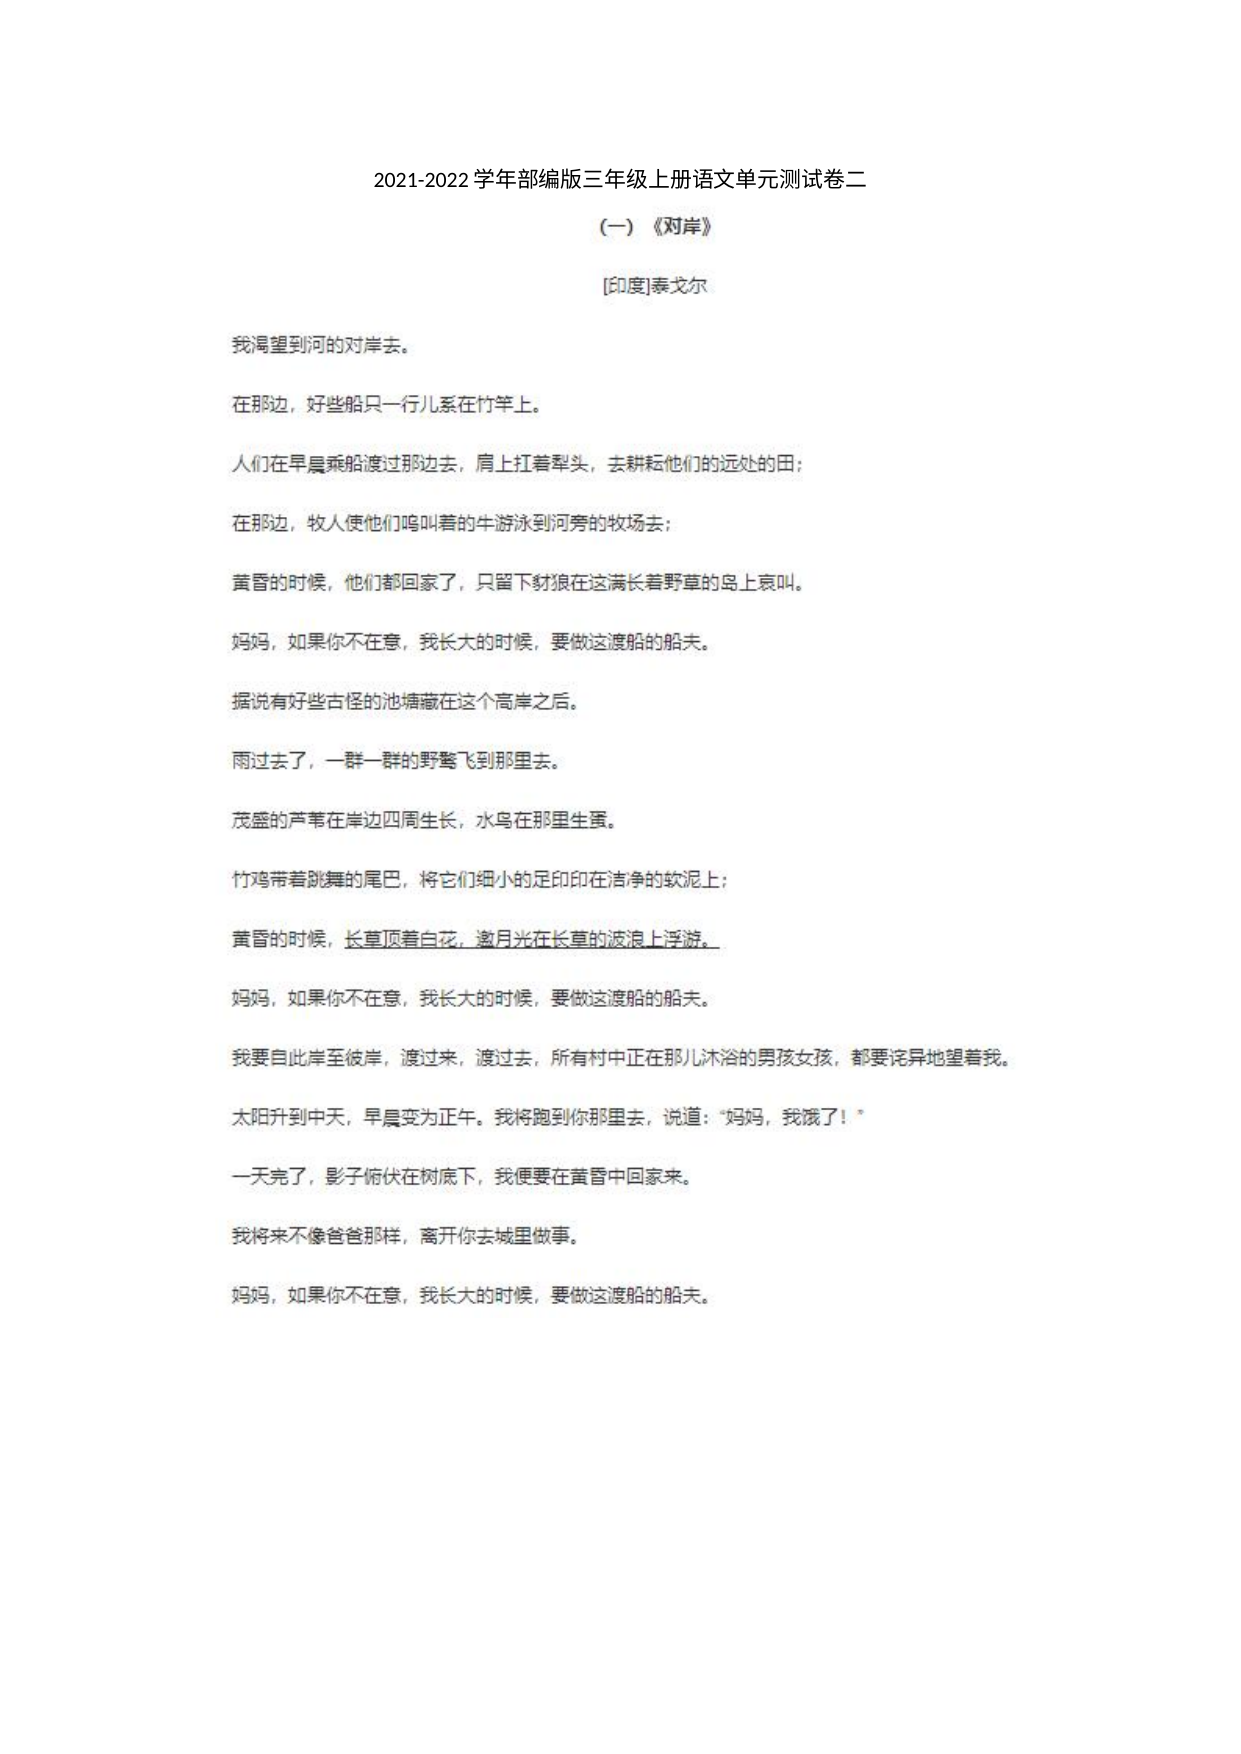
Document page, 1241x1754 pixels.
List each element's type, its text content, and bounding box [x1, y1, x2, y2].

picture [215, 194, 1025, 1318]
text 2021-2022学年部编版三年级上册语文单元测试卷二 [187, 162, 1053, 194]
